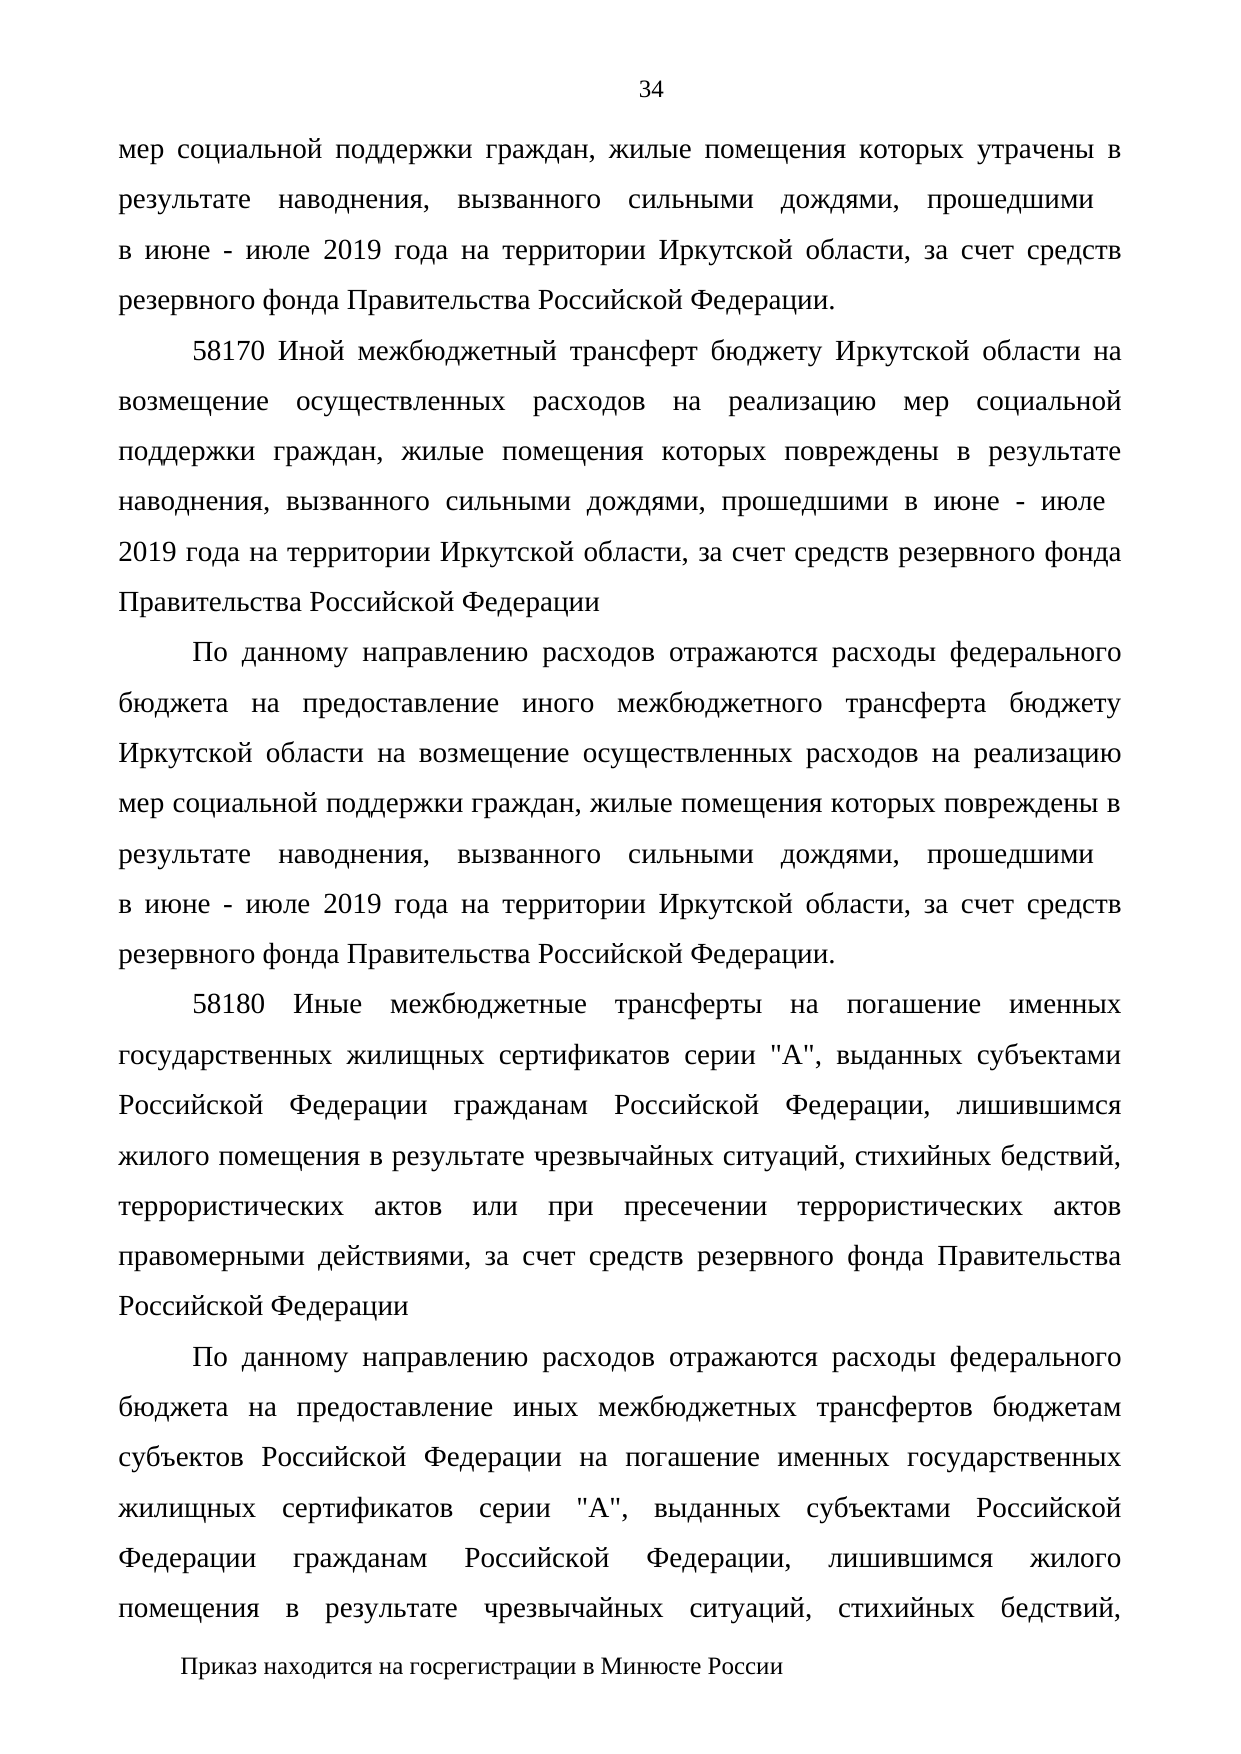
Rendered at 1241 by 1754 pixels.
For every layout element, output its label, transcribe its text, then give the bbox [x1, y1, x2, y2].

text 58180 Иные межбюджетные трансферты на погашение именных государственных жилищных сертификатов серии "А", выданных субъектами Российской Федерации гражданам Российской Федерации, лишившимся жилого помещения в результате чрезвычайных ситуаций, стихийных бедствий, террористических актов или при пресечении террористических актов правомерными действиями, за счет средств резервного фонда Правительства Российской Федерации [118, 987, 1122, 1322]
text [118, 1339, 1122, 1624]
text 58170 Иной межбюджетный трансферт бюджету Иркутской области на возмещение осуществленных расходов на реализацию мер социальной поддержки граждан, жилые помещения которых повреждены в результате наводнения, вызванного сильными дождями, прошедшими в июне - июле 2019 года на территории Иркутской области, за счет средств резервного фонда Правительства Российской Федерации [118, 333, 1122, 618]
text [118, 131, 1122, 316]
text По данному направлению расходов отражаются расходы федерального бюджета на предоставление иного межбюджетного трансферта бюджету Иркутской области на возмещение осуществленных расходов на реализацию мер социальной поддержки граждан, жилые помещения которых повреждены в результате наводнения, вызванного сильными дождями, прошедшими в июне - июле 2019 года на территории Иркутской области, за счет средств резервного фонда Правительства Российской Федерации. [118, 634, 1122, 970]
